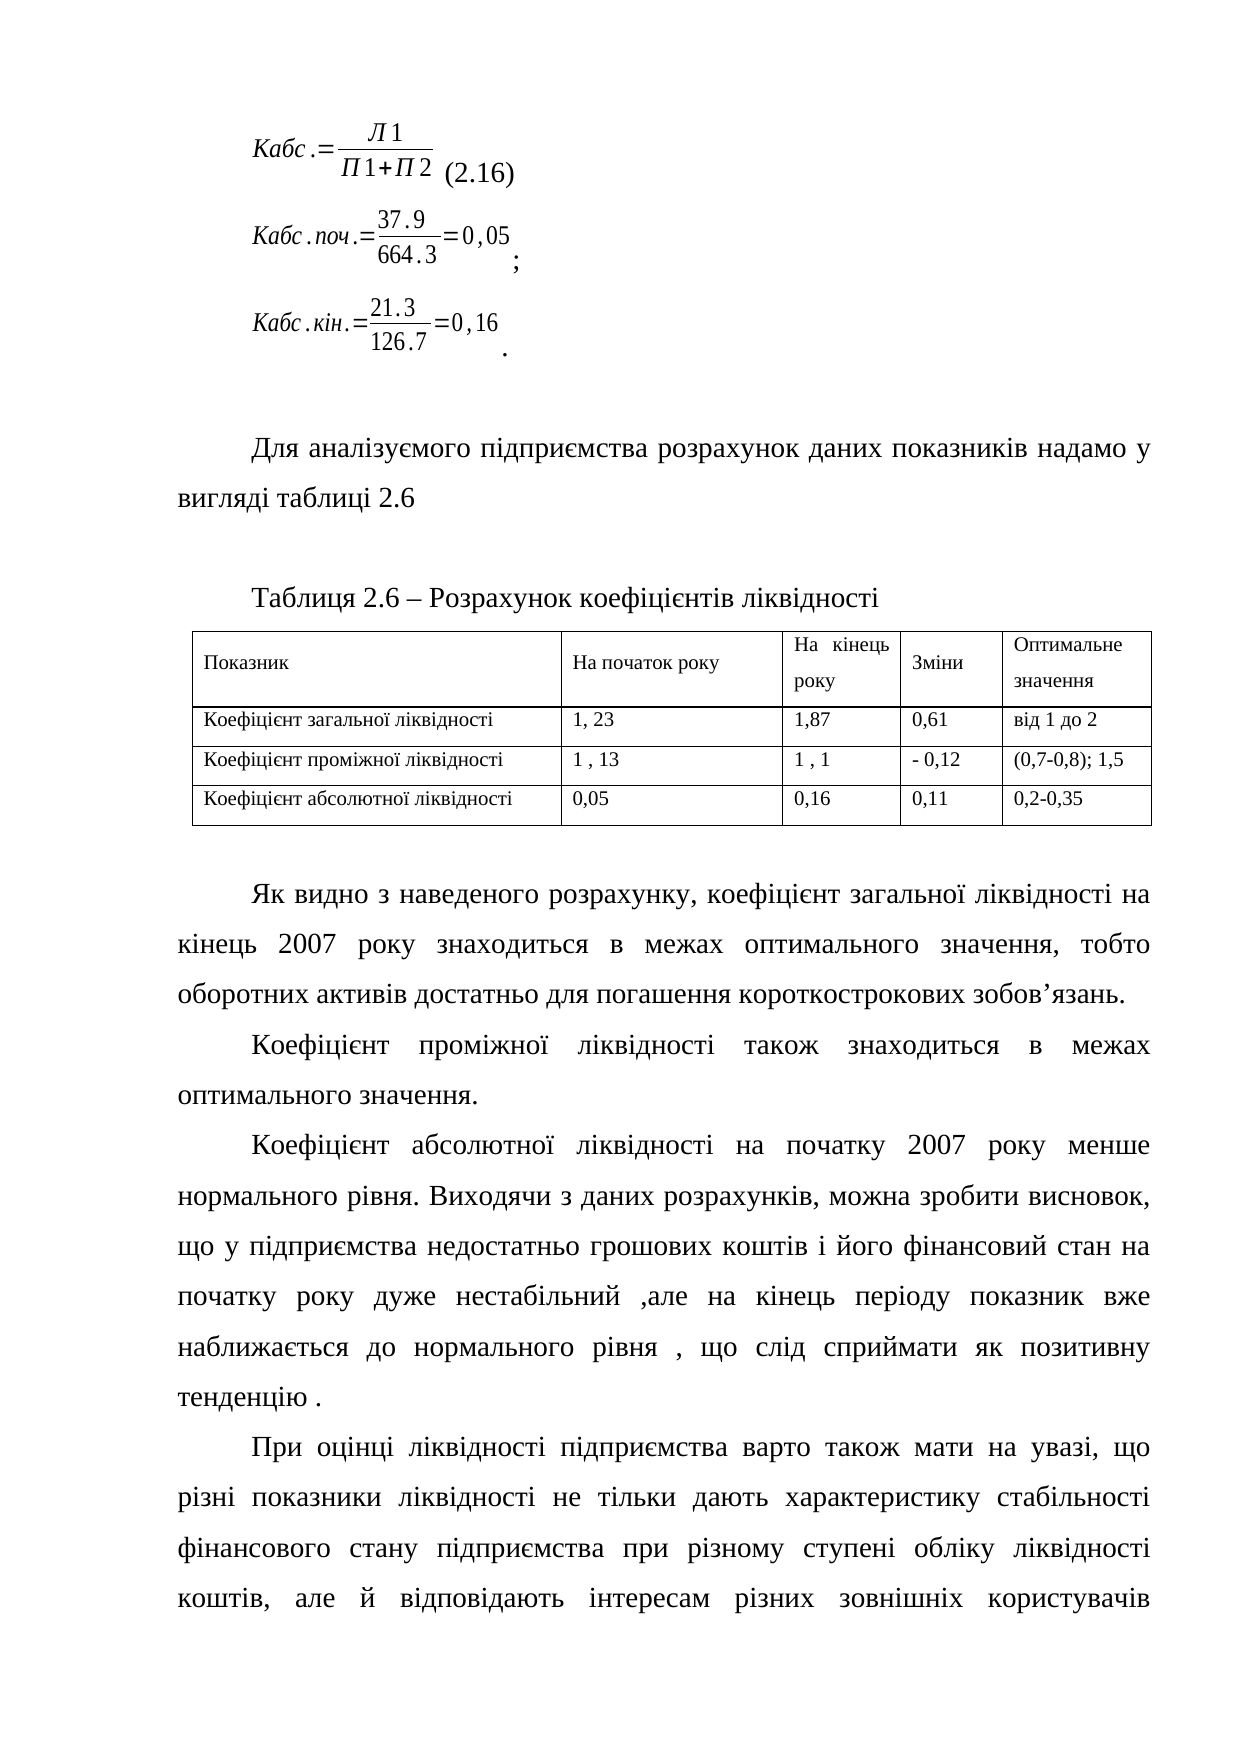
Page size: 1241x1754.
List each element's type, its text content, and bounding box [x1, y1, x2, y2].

table_cell 0,61 [901, 708, 1002, 746]
table_cell 0,2-0,35 [1003, 786, 1151, 824]
text ; [177, 205, 1152, 276]
text . [177, 292, 1152, 363]
table_header Зміни [901, 632, 1002, 706]
table_header Оптимальне значення [1003, 632, 1151, 706]
table_cell - 0,12 [901, 747, 1002, 785]
table_cell 0,05 [562, 786, 782, 824]
table_cell 0,11 [901, 786, 1002, 824]
text Коефіцієнт абсолютної ліквідності на початку 2007 року менше нормального рівня. Виходячи з даних розрахунків, можна зробити висновок, що у підприємства недостатньо грошових коштів і його фінансовий стан на початку року дуже нестабільний ,але на кінець періоду показник вже наближається до нормального рівня , що слід сприймати як позитивну тенденцію . [177, 1127, 1152, 1412]
table_cell 1 , 1 [783, 747, 900, 785]
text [177, 1429, 1152, 1614]
table_cell Коефіцієнт проміжної ліквідності [193, 747, 561, 785]
text Таблиця 2.6 – Розрахунок коефіцієнтів ліквідності [177, 581, 1152, 614]
table_header На кінець року [783, 632, 900, 706]
table_cell (0,7-0,8); 1,5 [1003, 747, 1151, 785]
table_header На початок року [562, 632, 782, 706]
text Для аналізуємого підприємства розрахунок даних показників надамо у вигляді таблиці 2.6 [177, 430, 1152, 513]
text Як видно з наведеного розрахунку, коефіцієнт загальної ліквідності на кінець 2007 року знаходиться в межах оптимального значення, тобто оборотних активів достатньо для погашення короткострокових зобов’язань. [177, 876, 1152, 1010]
table_cell 1,87 [783, 708, 900, 746]
table_cell 1 , 13 [562, 747, 782, 785]
table_cell 1, 23 [562, 708, 782, 746]
table_cell 0,16 [783, 786, 900, 824]
table_cell Коефіцієнт абсолютної ліквідності [193, 786, 561, 824]
table_header Показник [193, 632, 561, 706]
table_cell від 1 до 2 [1003, 708, 1151, 746]
text (2.16) [177, 118, 1152, 188]
text Коефіцієнт проміжної ліквідності також знаходиться в межах оптимального значення. [177, 1027, 1152, 1111]
table_cell Коефіцієнт загальної ліквідності [193, 708, 561, 746]
